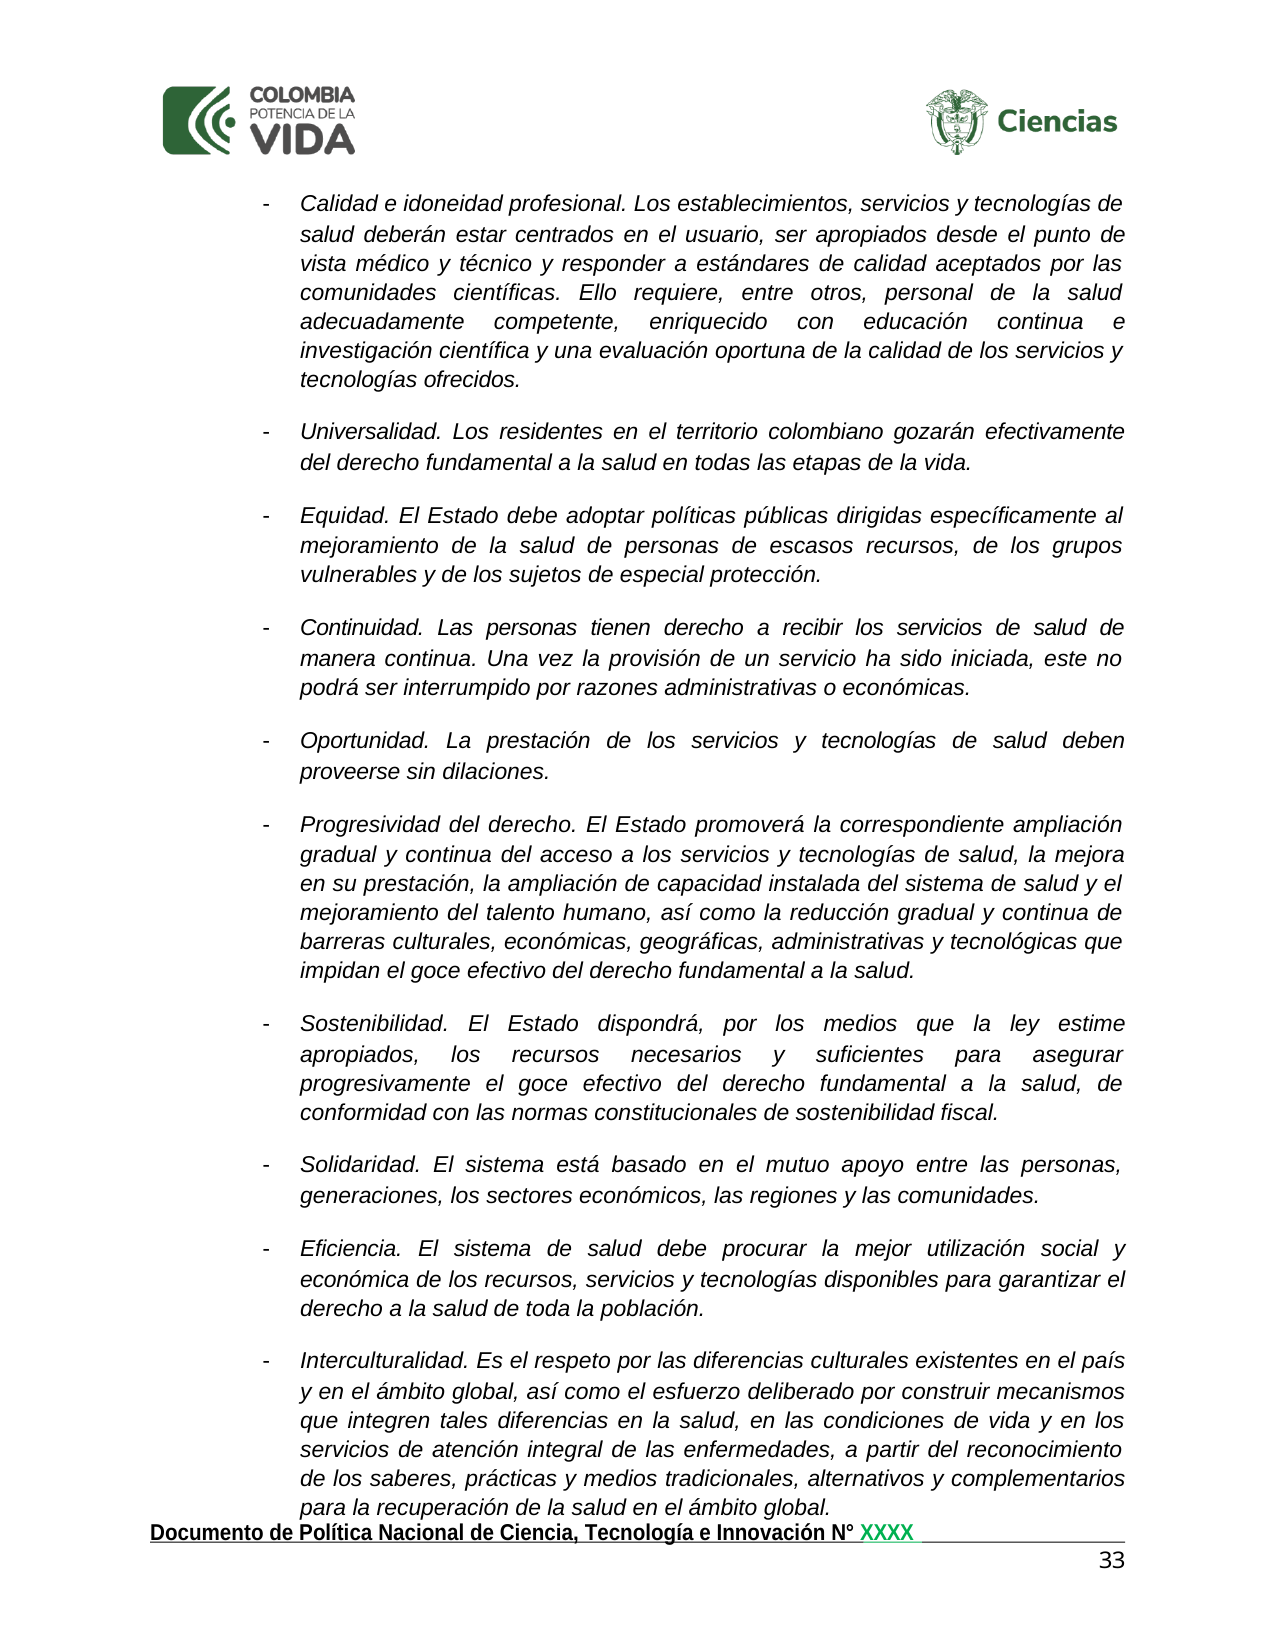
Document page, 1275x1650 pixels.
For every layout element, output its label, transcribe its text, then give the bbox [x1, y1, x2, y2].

list Solidaridad. El sistema está basado en el mutuo apoyo entre las personas, generaciones, los sectores económicos, las regiones y las comunidades. [262, 1148, 1125, 1208]
list Sostenibilidad. El Estado dispondrá, por los medios que la ley estime apropiados, los recursos necesarios y suficientes para asegurar progresivamente el goce efectivo del derecho fundamental a la salud, de conformidad con las normas constitucionales de sostenibilidad fiscal. [262, 1007, 1126, 1125]
list Interculturalidad. Es el respeto por las diferencias culturales existentes en el país y en el ámbito global, así como el esfuerzo deliberado por construir mecanismos que integren tales diferencias en la salud, en las condiciones de vida y en los servicios de atención integral de las enfermedades, a partir del reconocimiento de los saberes, prácticas y medios tradicionales, alternativos y complementarios para la recuperación de la salud en el ámbito global. [262, 1344, 1126, 1521]
list Eficiencia. El sistema de salud debe procurar la mejor utilización social y económica de los recursos, servicios y tecnologías disponibles para garantizar el derecho a la salud de toda la población. [262, 1232, 1125, 1321]
list Calidad e idoneidad profesional. Los establecimientos, servicios y tecnologías de salud deberán estar centrados en el usuario, ser apropiados desde el punto de vista médico y técnico y responder a estándares de calidad aceptados por las comunidades científicas. Ello requiere, entre otros, personal de la salud adecuadamente competente, enriquecido con educación continua e investigación científica y una evaluación oportuna de la calidad de los servicios y tecnologías ofrecidos. [262, 187, 1126, 392]
picture [915, 81, 1125, 161]
list Progresividad del derecho. El Estado promoverá la correspondiente ampliación gradual y continua del acceso a los servicios y tecnologías de salud, la mejora en su prestación, la ampliación de capacidad instalada del sistema de salud y el mejoramiento del talento humano, así como la reducción gradual y continua de barreras culturales, económicas, geográficas, administrativas y tecnológicas que impidan el goce efectivo del derecho fundamental a la salud. [262, 808, 1125, 984]
list Universalidad. Los residentes en el territorio colombiano gozarán efectivamente del derecho fundamental a la salud en todas las etapas de la vida. [262, 415, 1125, 475]
list Oportunidad. La prestación de los servicios y tecnologías de salud deben proveerse sin dilaciones. [262, 724, 1126, 784]
list Continuidad. Las personas tienen derecho a recibir los servicios de salud de manera continua. Una vez la provisión de un servicio ha sido iniciada, este no podrá ser interrumpido por razones administrativas o económicas. [262, 611, 1126, 701]
picture [150, 78, 366, 161]
list Equidad. El Estado debe adoptar políticas públicas dirigidas específicamente al mejoramiento de la salud de personas de escasos recursos, de los grupos vulnerables y de los sujetos de especial protección. [262, 498, 1125, 588]
